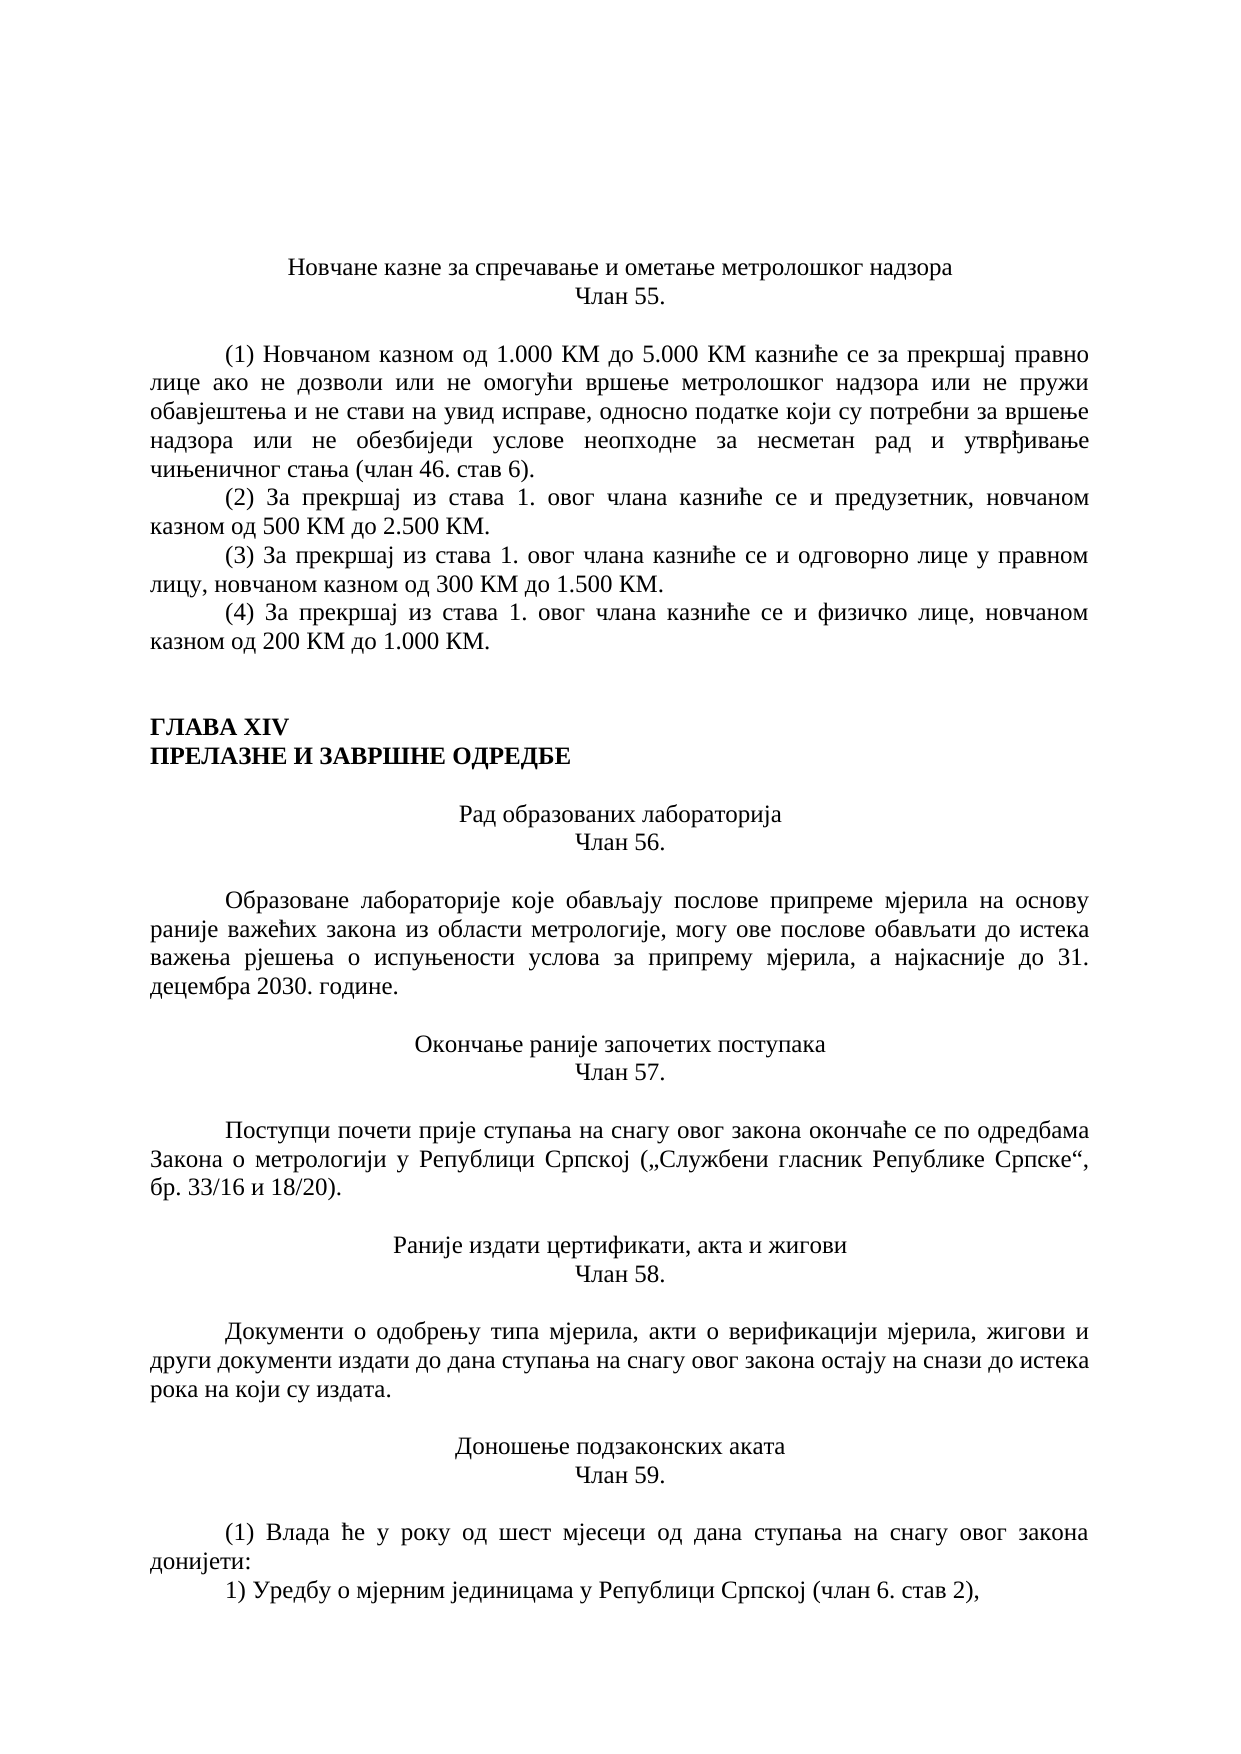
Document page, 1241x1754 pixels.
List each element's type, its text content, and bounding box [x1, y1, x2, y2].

text Документи о одобрењу типа мјерила, акти о верификацији мјерила, жигови и други документи издати до дана ступања на снагу овог закона остају на снази до истека рока на који су издата. [150, 1316, 1090, 1402]
text Доношење подзаконских аката [150, 1431, 1090, 1460]
text (4) За прекршај из става 1. овог члана казниће се и физичко лице, новчаном казном од 200 КМ до 1.000 КМ. [150, 597, 1090, 655]
text Образоване лабораторије које обављају послове припреме мјерила на основу раније важећих закона из области метрологије, могу ове послове обављати до истека важења рјешења о испуњености услова за припрему мјерила, а најкасније до 31. децембра 2030. године. [150, 885, 1090, 1000]
text Члан 58. [150, 1259, 1090, 1287]
text (1) Новчаном казном од 1.000 КМ до 5.000 КМ казниће се за прекршај правно лице ако не дозволи или не омогући вршење метролошког надзора или не пружи обавјештења и не стави на увид исправе, односно податке који су потребни за вршење надзора или не обезбиједи услове неопходне за несметан рад и утврђивање чињеничног стања (члан 46. став 6). [150, 339, 1090, 482]
text 1) Уредбу о мјерним јединицама у Републици Српској (члан 6. став 2), [150, 1575, 1090, 1604]
text (3) За прекршај из става 1. овог члана казниће се и одговорно лице у правном лицу, новчаном казном од 300 КМ до 1.500 КМ. [150, 540, 1090, 597]
text Новчане казне за спречавање и ометање метролошког надзора [150, 252, 1090, 281]
text (2) За прекршај из става 1. овог члана казниће се и предузетник, новчаном казном од 500 КМ до 2.500 КМ. [150, 482, 1090, 540]
text Члан 55. [150, 281, 1090, 310]
text ГЛАВА XIV [150, 712, 1090, 741]
text Рад образованих лабораторија [150, 799, 1090, 827]
text Члан 59. [150, 1460, 1090, 1489]
text Раније издати цертификати, акта и жигови [150, 1230, 1090, 1259]
text (1) Влада ће у року од шест мјесеци од дана ступања на снагу овог закона донијети: [150, 1517, 1090, 1575]
text Поступци почети прије ступања на снагу овог закона окончаће се по одредбама Закона о метрологији у Републици Српској („Службени гласник Републике Српске“, бр. 33/16 и 18/20). [150, 1115, 1090, 1201]
text Члан 56. [150, 827, 1090, 856]
text ПРЕЛАЗНЕ И ЗАВРШНЕ ОДРЕДБЕ [150, 741, 1090, 770]
text Окончање раније започетих поступака [150, 1029, 1090, 1057]
text Члан 57. [150, 1057, 1090, 1086]
